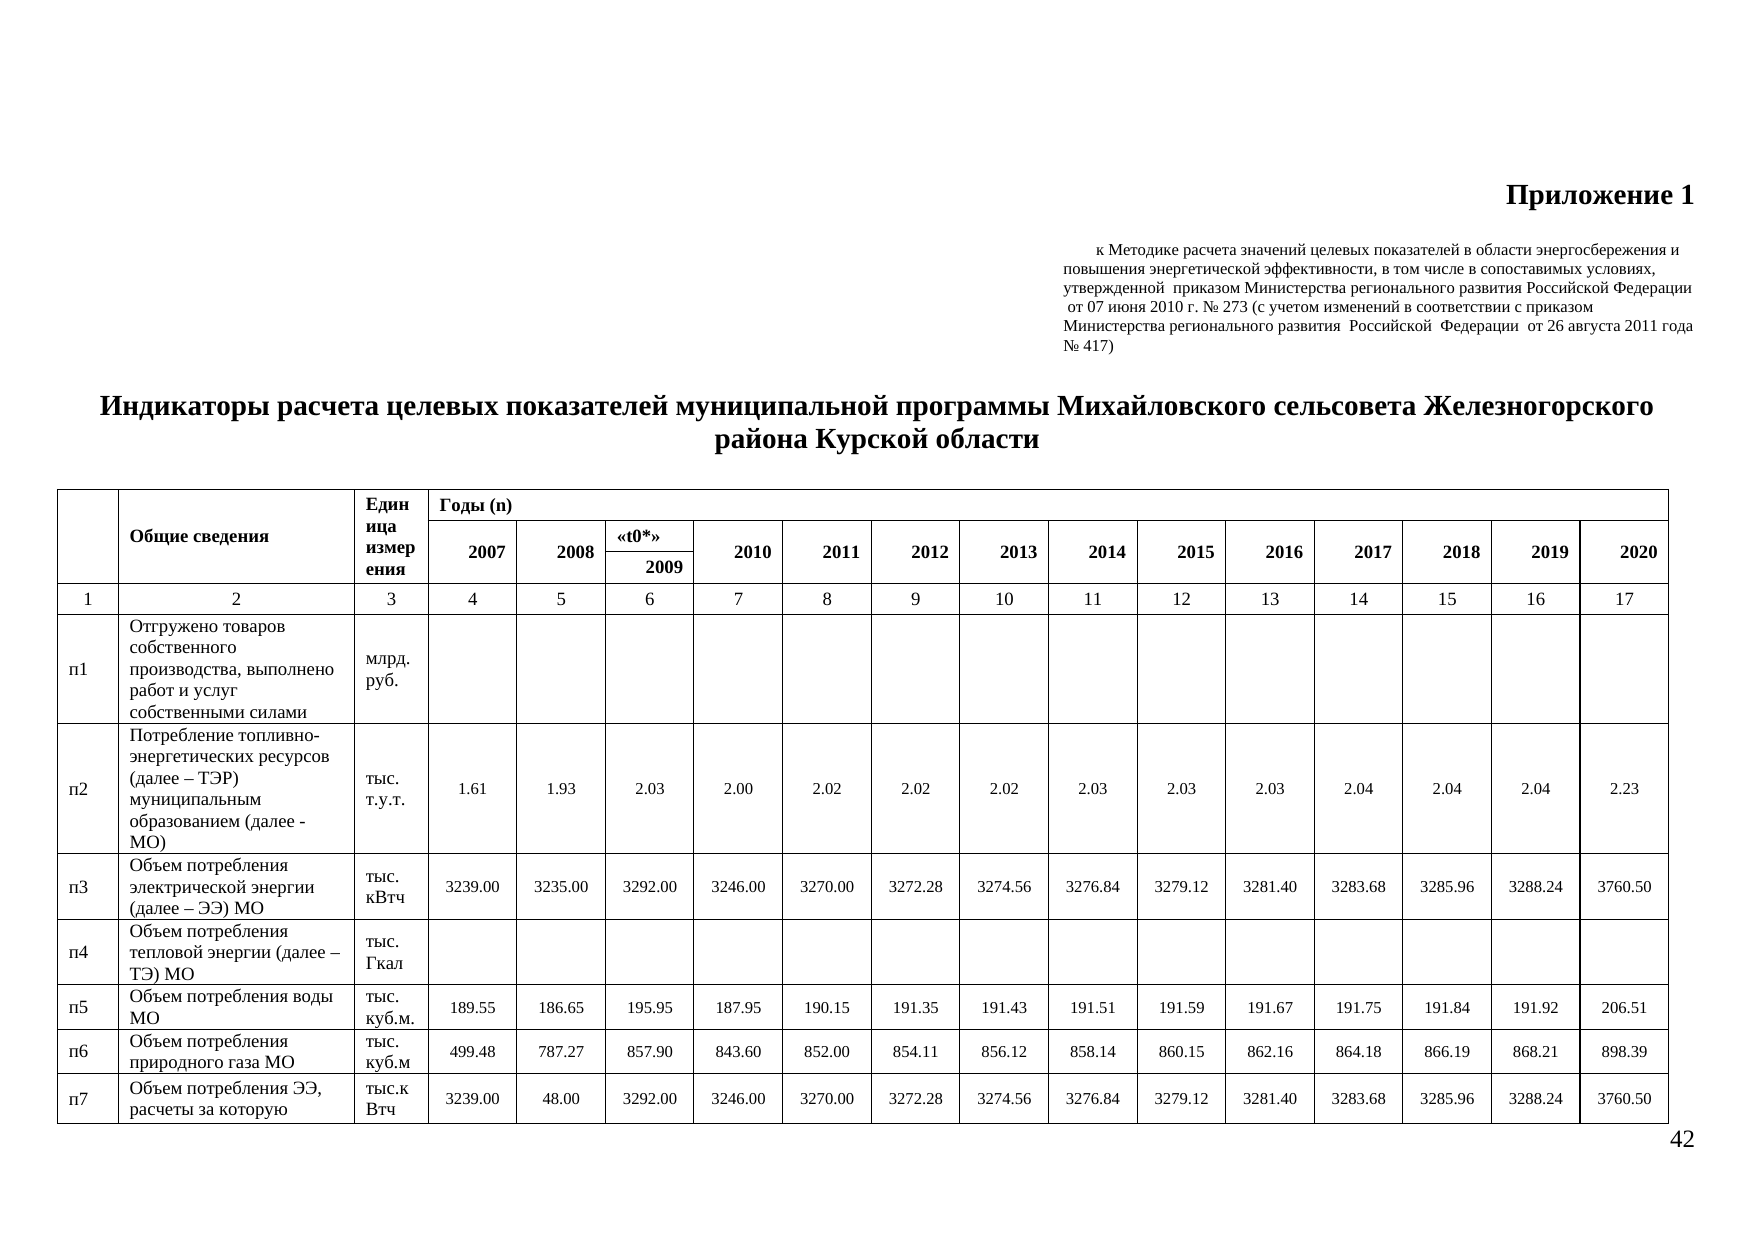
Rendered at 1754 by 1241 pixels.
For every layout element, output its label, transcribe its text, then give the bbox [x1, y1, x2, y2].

table_cell 857.90 [606, 1030, 693, 1073]
table_cell [1049, 615, 1137, 722]
table_cell 2.04 [1403, 724, 1491, 853]
table_cell [694, 615, 782, 722]
table_cell 4 [429, 584, 516, 614]
table_cell п5 [58, 985, 118, 1028]
table_header [58, 490, 118, 582]
table_cell 191.35 [872, 985, 959, 1028]
table_cell 195.95 [606, 985, 693, 1028]
table_cell 191.67 [1226, 985, 1314, 1028]
table_cell 3279.12 [1138, 1074, 1225, 1123]
table_cell 2009 [606, 552, 693, 582]
table_cell 1 [58, 584, 118, 614]
table_cell 3283.68 [1315, 1074, 1402, 1123]
table_cell 3274.56 [960, 1074, 1048, 1123]
table_cell 17 [1581, 584, 1668, 614]
table_cell 186.65 [517, 985, 605, 1028]
table_cell 2.03 [606, 724, 693, 853]
table_cell 14 [1315, 584, 1402, 614]
table_header Единица измерения [355, 490, 428, 582]
table_cell [606, 615, 693, 722]
text утвержденной приказом Министерства регионального развития Российской Федерации [1063, 278, 1695, 297]
table_cell 16 [1492, 584, 1579, 614]
table_cell 5 [517, 584, 605, 614]
table_header Годы (n) [429, 490, 1668, 520]
table_cell [429, 615, 516, 722]
table_cell 3760.50 [1581, 854, 1668, 919]
table_cell 2.04 [1315, 724, 1402, 853]
table_cell 2020 [1581, 521, 1668, 582]
table_cell 191.75 [1315, 985, 1402, 1028]
table_cell 11 [1049, 584, 1137, 614]
table_cell 2007 [429, 521, 516, 582]
table_cell Объем потребления электрической энергии (далее – ЭЭ) МО [119, 854, 354, 919]
table_cell [783, 615, 871, 722]
text от 07 июня . № 273 (с учетом изменений в соответствии с приказом Министерства регионального развития Российской Федерации от 26 августа 2011 года № 417) [1063, 297, 1695, 354]
table_cell тыс. куб.м. [355, 985, 428, 1028]
table_cell Объем потребления природного газа МО [119, 1030, 354, 1073]
table_cell 2014 [1049, 521, 1137, 582]
table_cell 3235.00 [517, 854, 605, 919]
table_cell 187.95 [694, 985, 782, 1028]
table_cell п7 [58, 1074, 118, 1123]
table_cell 2008 [517, 521, 605, 582]
table_cell [429, 920, 516, 984]
table_cell 2.23 [1581, 724, 1668, 853]
table_cell 191.84 [1403, 985, 1491, 1028]
table_cell 3239.00 [429, 854, 516, 919]
table_cell 2018 [1403, 521, 1491, 582]
table_cell 12 [1138, 584, 1225, 614]
text Индикаторы расчета целевых показателей муниципальной программы Михайловского сельсовета Железногорского района Курской области [59, 388, 1695, 455]
table_cell п6 [58, 1030, 118, 1073]
table_cell Потребление топливно-энергетических ресурсов (далее – ТЭР) муниципальным образованием (далее - МО) [119, 724, 354, 853]
table_cell 191.59 [1138, 985, 1225, 1028]
table_cell 3283.68 [1315, 854, 1402, 919]
table_cell 3281.40 [1226, 854, 1314, 919]
table_cell 3292.00 [606, 1074, 693, 1123]
table_cell 3 [355, 584, 428, 614]
table_cell [1315, 920, 1402, 984]
text к Методике расчета значений целевых показателей в области энергосбережения и [1063, 211, 1695, 259]
table_cell [1138, 615, 1225, 722]
table_cell 191.92 [1492, 985, 1579, 1028]
table_cell 2.04 [1492, 724, 1579, 853]
table_cell 852.00 [783, 1030, 871, 1073]
table_cell 843.60 [694, 1030, 782, 1073]
table_cell 2016 [1226, 521, 1314, 582]
table_cell 190.15 [783, 985, 871, 1028]
table_cell [872, 920, 959, 984]
table_cell 3279.12 [1138, 854, 1225, 919]
table_cell 860.15 [1138, 1030, 1225, 1073]
table_cell тыс. т.у.т. [355, 724, 428, 853]
table_cell 2011 [783, 521, 871, 582]
table_cell 866.19 [1403, 1030, 1491, 1073]
table_cell [1403, 615, 1491, 722]
table_cell 3285.96 [1403, 854, 1491, 919]
table_cell 3246.00 [694, 1074, 782, 1123]
table_cell 2.00 [694, 724, 782, 853]
table_cell 3270.00 [783, 1074, 871, 1123]
table_cell п3 [58, 854, 118, 919]
table_cell [1226, 615, 1314, 722]
table_cell [517, 920, 605, 984]
table_cell 3288.24 [1492, 854, 1579, 919]
table_cell 2012 [872, 521, 959, 582]
table_cell 2.02 [783, 724, 871, 853]
table_cell 1.61 [429, 724, 516, 853]
table_cell [1315, 615, 1402, 722]
table_cell [1403, 920, 1491, 984]
table_cell тыс. Гкал [355, 920, 428, 984]
table_cell [1138, 920, 1225, 984]
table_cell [119, 1074, 354, 1123]
table_cell [1492, 920, 1579, 984]
table_cell тыс.кВтч [355, 1074, 428, 1123]
table_cell 787.27 [517, 1030, 605, 1073]
table_cell [517, 615, 605, 722]
table_cell [960, 615, 1048, 722]
table_cell 2 [119, 584, 354, 614]
table_cell 854.11 [872, 1030, 959, 1073]
table_cell п1 [58, 615, 118, 722]
table_cell 7 [694, 584, 782, 614]
table_cell [960, 920, 1048, 984]
table_cell 3292.00 [606, 854, 693, 919]
table_cell 3276.84 [1049, 1074, 1137, 1123]
table_cell 3239.00 [429, 1074, 516, 1123]
table_cell [783, 920, 871, 984]
table_cell 2.02 [960, 724, 1048, 853]
table_cell 3276.84 [1049, 854, 1137, 919]
table_cell 191.43 [960, 985, 1048, 1028]
table_cell [1226, 920, 1314, 984]
table_cell 1.93 [517, 724, 605, 853]
table_cell 3270.00 [783, 854, 871, 919]
table_cell 868.21 [1492, 1030, 1579, 1073]
table_cell тыс. куб.м [355, 1030, 428, 1073]
table_cell [1581, 615, 1668, 722]
table_cell 898.39 [1581, 1030, 1668, 1073]
table_cell 2.03 [1138, 724, 1225, 853]
table_cell 856.12 [960, 1030, 1048, 1073]
table_cell 189.55 [429, 985, 516, 1028]
table_cell 3288.24 [1492, 1074, 1579, 1123]
table_cell 862.16 [1226, 1030, 1314, 1073]
table_cell 858.14 [1049, 1030, 1137, 1073]
table_cell п4 [58, 920, 118, 984]
table_cell 10 [960, 584, 1048, 614]
table_cell [1492, 615, 1579, 722]
table_cell [1049, 920, 1137, 984]
table_cell [1581, 920, 1668, 984]
table_cell 2.03 [1226, 724, 1314, 853]
table_cell [694, 920, 782, 984]
table_cell 3285.96 [1403, 1074, 1491, 1123]
text повышения энергетической эффективности, в том числе в сопоставимых условиях, [1063, 259, 1695, 278]
table_cell Отгружено товаров собственного производства, выполнено работ и услуг собственными силами [119, 615, 354, 722]
table_cell 8 [783, 584, 871, 614]
table_cell 2019 [1492, 521, 1579, 582]
table_cell 15 [1403, 584, 1491, 614]
table_cell 2.03 [1049, 724, 1137, 853]
table_header Общие сведения [119, 490, 354, 582]
table_cell [606, 920, 693, 984]
table_cell тыс. кВтч [355, 854, 428, 919]
table_cell 3246.00 [694, 854, 782, 919]
table_cell 2.02 [872, 724, 959, 853]
table_cell 9 [872, 584, 959, 614]
table_cell 3760.50 [1581, 1074, 1668, 1123]
table_cell 206.51 [1581, 985, 1668, 1028]
table_cell 3274.56 [960, 854, 1048, 919]
table_cell «t0*» [606, 521, 693, 551]
table_cell 2013 [960, 521, 1048, 582]
table_cell млрд. руб. [355, 615, 428, 722]
table_cell 3272.28 [872, 1074, 959, 1123]
table_cell 3272.28 [872, 854, 959, 919]
table_cell [872, 615, 959, 722]
table_cell Объем потребления тепловой энергии (далее – ТЭ) МО [119, 920, 354, 984]
table_cell Объем потребления воды МО [119, 985, 354, 1028]
table_cell 13 [1226, 584, 1314, 614]
table_cell 48.00 [517, 1074, 605, 1123]
table_cell 191.51 [1049, 985, 1137, 1028]
table_cell 6 [606, 584, 693, 614]
table_cell 864.18 [1315, 1030, 1402, 1073]
table_cell 2015 [1138, 521, 1225, 582]
table_cell п2 [58, 724, 118, 853]
text Приложение 1 [59, 177, 1695, 211]
table_cell 2010 [694, 521, 782, 582]
table_cell 499.48 [429, 1030, 516, 1073]
table_cell 3281.40 [1226, 1074, 1314, 1123]
table_cell 2017 [1315, 521, 1402, 582]
